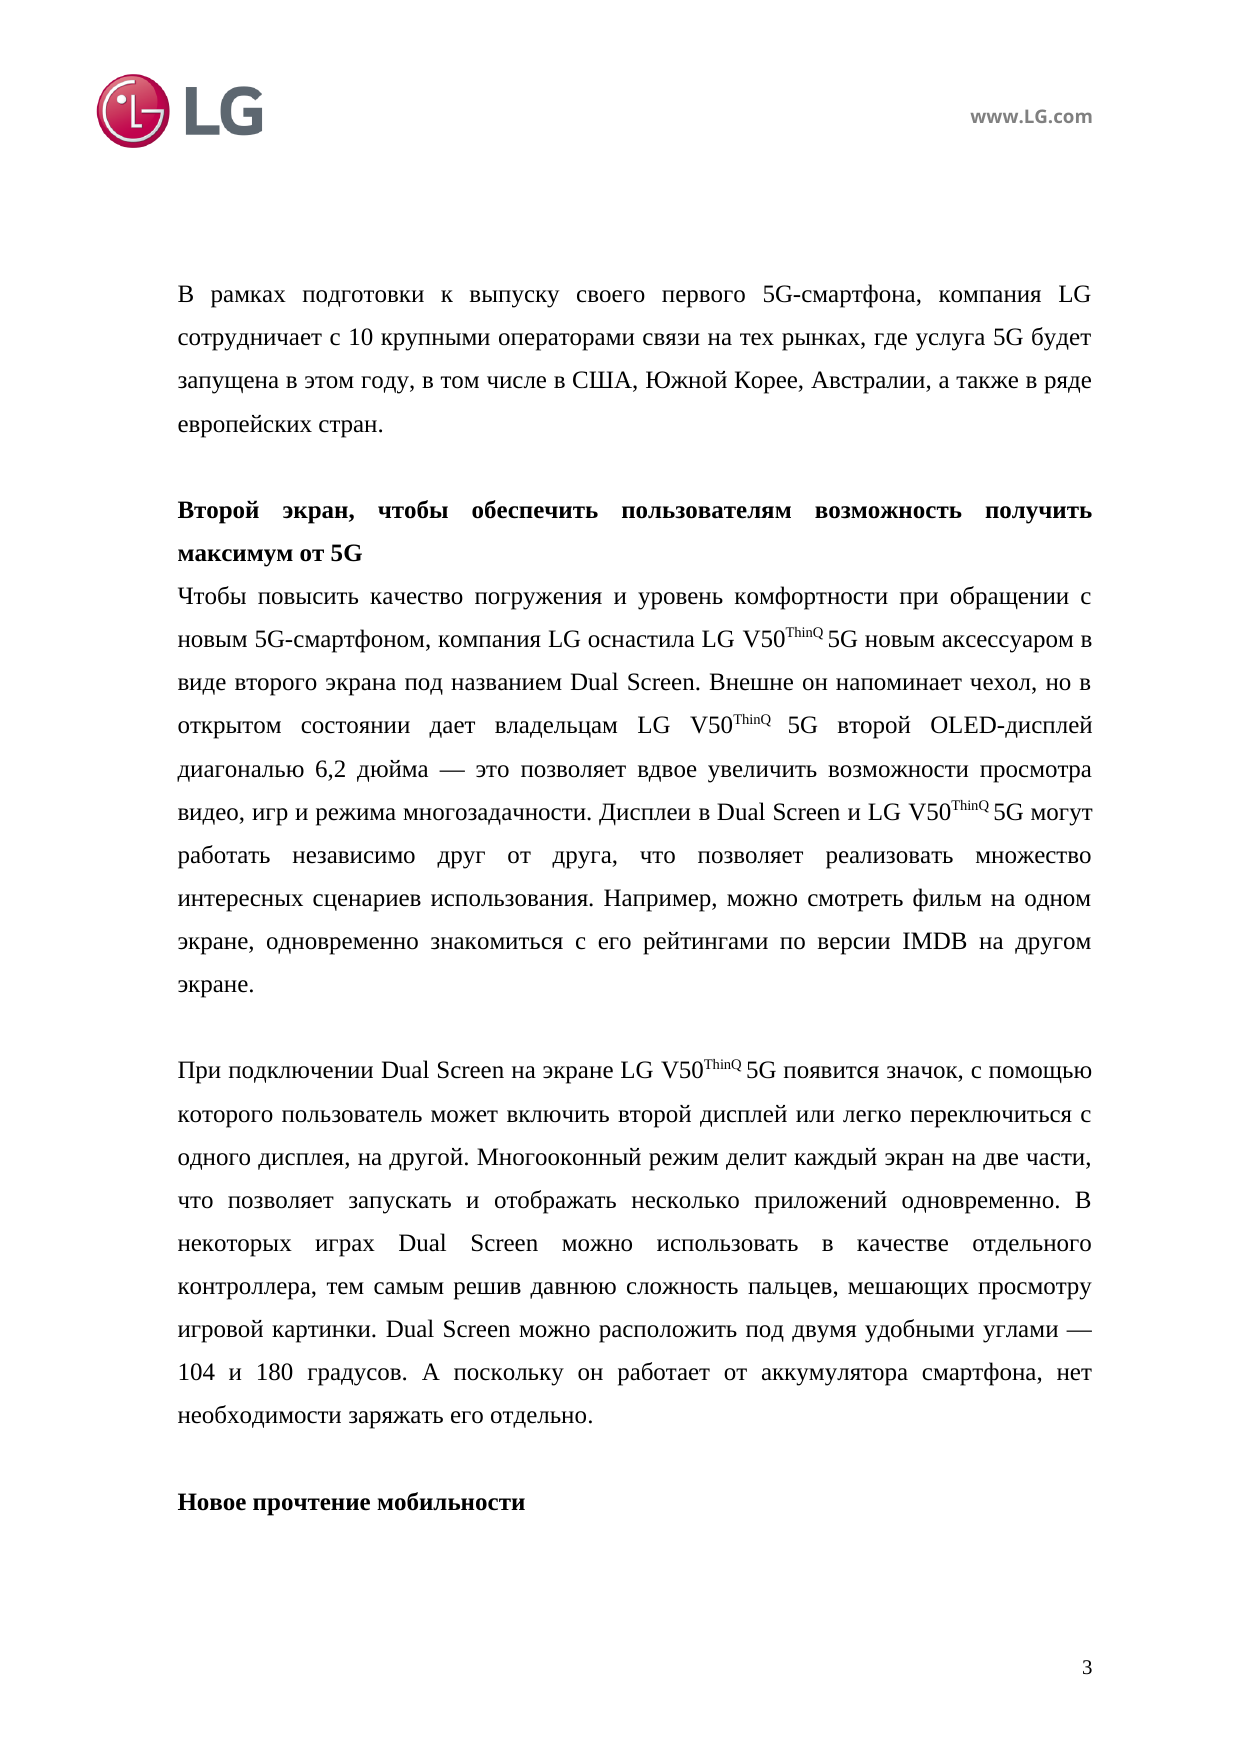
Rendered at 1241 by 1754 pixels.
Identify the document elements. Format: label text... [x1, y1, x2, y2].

text Новое прочтение мобильности [177, 1487, 1093, 1516]
text В рамках подготовки к выпуску своего первого 5G-смартфона, компания LG сотрудничает с 10 крупными операторами связи на тех рынках, где услуга 5G будет запущена в этом году, в том числе в США, Южной Корее, Австралии, а также в ряде европейских стран. [177, 279, 1093, 437]
text Второй экран, чтобы обеспечить пользователям возможность получить максимум от 5G [177, 495, 1093, 567]
text Чтобы повысить качество погружения и уровень комфортности при обращении с новым 5G-смартфоном, компания LG оснастила LG V50ThinQ 5G новым аксессуаром в виде второго экрана под названием Dual Screen. Внешне он напоминает чехол, но в открытом состоянии дает владельцам LG V50ThinQ 5G второй OLED-дисплей диагональю 6,2 дюйма — это позволяет вдвое увеличить возможности просмотра видео, игр и режима многозадачности. Дисплеи в Dual Screen и LG V50ThinQ 5G могут работать независимо друг от друга, что позволяет реализовать множество интересных сценариев использования. Например, можно смотреть фильм на одном экране, одновременно знакомиться с его рейтингами по версии IMDB на другом экране. [177, 581, 1093, 998]
picture [94, 72, 267, 152]
text При подключении Dual Screen на экране LG V50ThinQ 5G появится значок, с помощью которого пользователь может включить второй дисплей или легко переключиться с одного дисплея, на другой. Многооконный режим делит каждый экран на две части, что позволяет запускать и отображать несколько приложений одновременно. В некоторых играх Dual Screen можно использовать в качестве отдельного контроллера, тем самым решив давнюю сложность пальцев, мешающих просмотру игровой картинки. Dual Screen можно расположить под двумя удобными углами — 104 и 180 градусов. А поскольку он работает от аккумулятора смартфона, нет необходимости заряжать его отдельно. [177, 1056, 1093, 1429]
